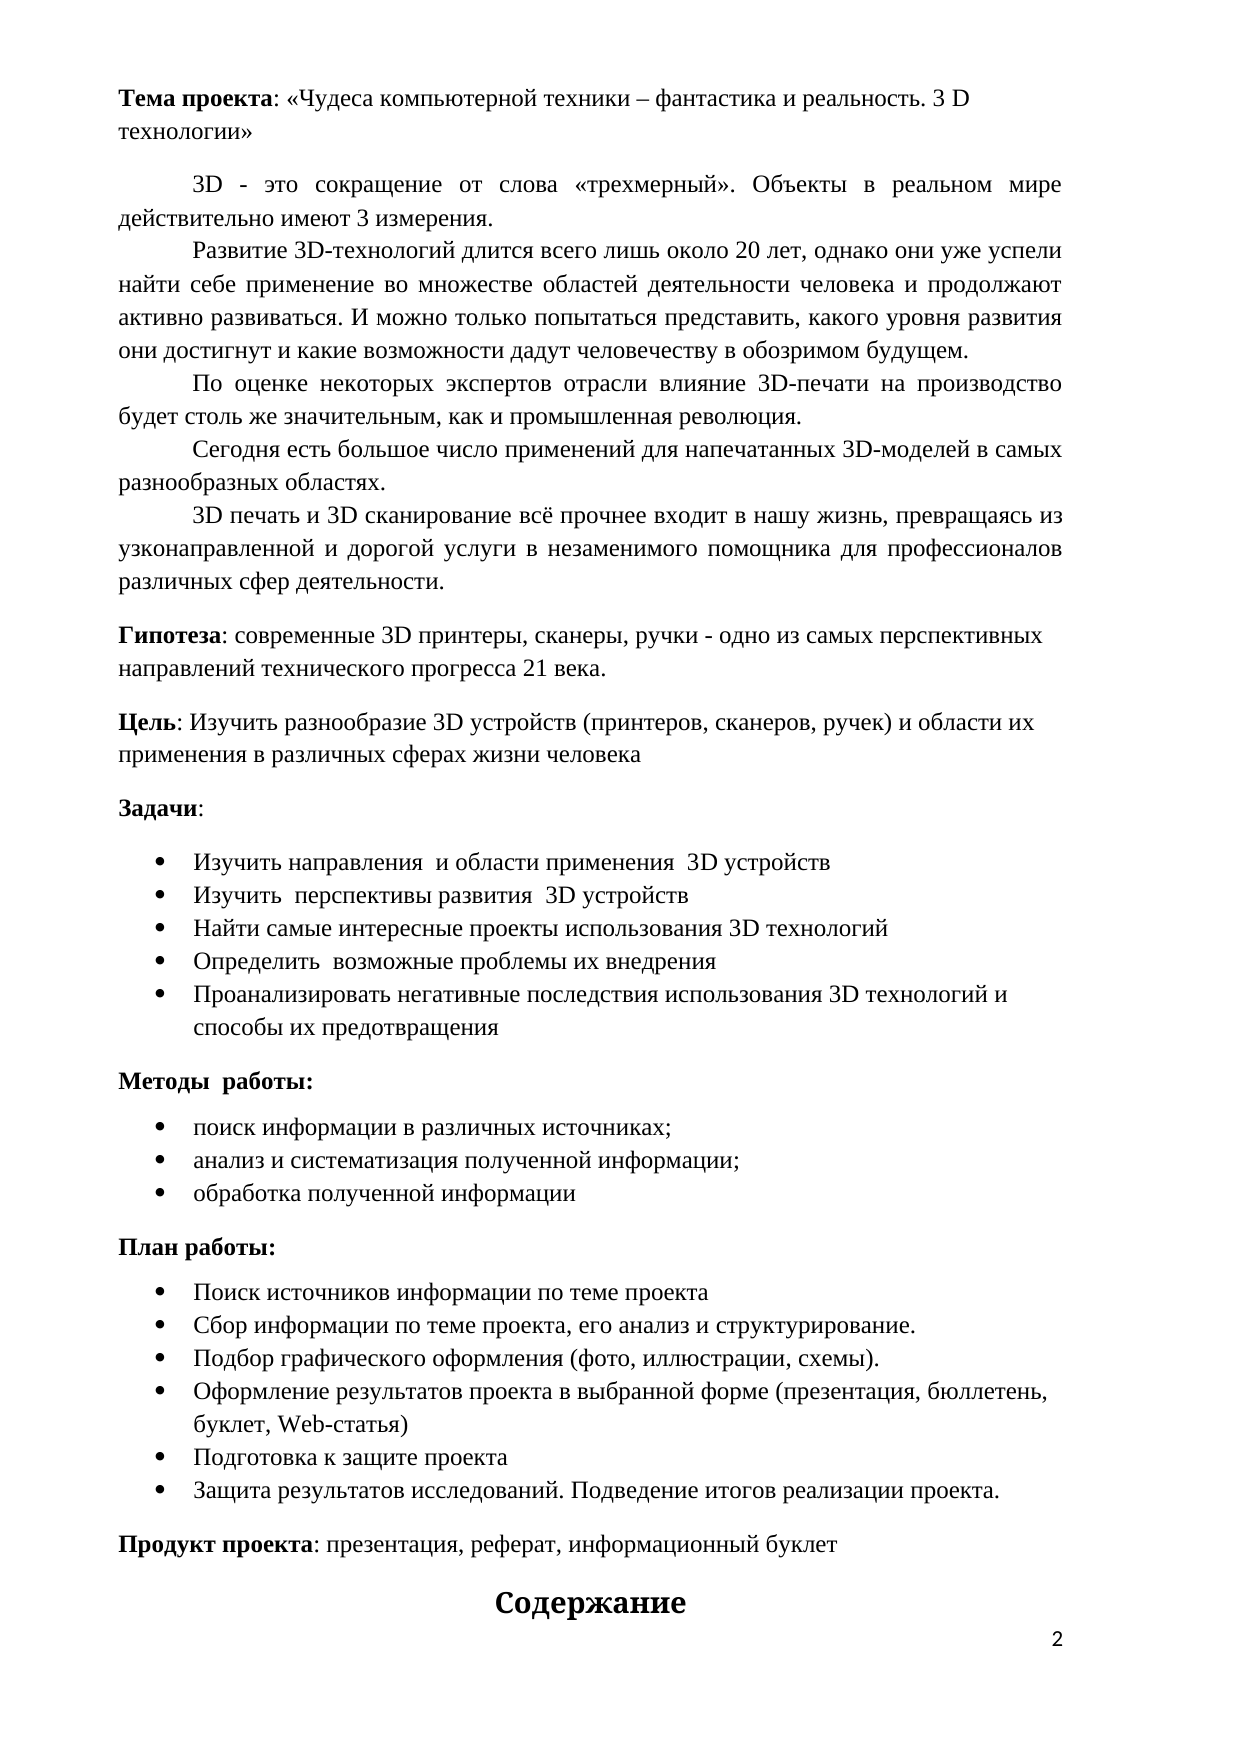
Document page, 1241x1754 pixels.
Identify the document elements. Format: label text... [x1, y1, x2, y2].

list Подбор графического оформления (фото, иллюстрации, схемы). [156, 1343, 1063, 1372]
list обработка полученной информации [156, 1178, 1063, 1207]
text 3D печать и 3D сканирование всё прочнее входит в нашу жизнь, превращаясь из узконаправленной и дорогой услуги в незаменимого помощника для профессионалов различных сфер деятельности. [118, 500, 1063, 533]
text Тема проекта: «Чудеса компьютерной техники – фантастика и реальность. 3 D технологии» [118, 83, 1063, 144]
subtitle Содержание [118, 1587, 1063, 1621]
text По оценке некоторых экспертов отрасли влияние 3D-печати на производство будет столь же значительным, как и промышленная революция. [118, 368, 1063, 429]
list Поиск источников информации по теме проекта [156, 1277, 1063, 1306]
list Изучить перспективы развития 3D устройств [545, 880, 1063, 909]
text 3D - это сокращение от слова «трехмерный». Объекты в реальном мире действительно имеют 3 измерения. [118, 169, 1063, 231]
list Изучить направления и области применения 3D устройств [156, 847, 1063, 876]
list поиск информации в различных источниках; [156, 1112, 1063, 1141]
text План работы: [118, 1232, 1063, 1260]
text Цель: Изучить разнообразие 3D устройств (принтеров, сканеров, ручек) и области их применения в различных сферах жизни человека [118, 707, 1063, 768]
list Защита результатов исследований. Подведение итогов реализации проекта. [156, 1475, 1063, 1504]
text Развитие 3D-технологий длится всего лишь около 20 лет, однако они уже успели найти себе применение во множестве областей деятельности человека и продолжают активно развиваться. И можно только попытаться представить, какого уровня развития они достигнут и какие возможности дадут человечеству в обозримом будущем. [118, 236, 1063, 363]
text Гипотеза: современные 3D принтеры, сканеры, ручки - одно из самых перспективных направлений технического прогресса 21 века. [118, 620, 1063, 681]
list Определить возможные проблемы их внедрения [156, 946, 1063, 975]
text Методы работы: [118, 1066, 1063, 1095]
list анализ и систематизация полученной информации; [156, 1145, 1063, 1173]
list Изучить перспективы развития 3D устройств [156, 880, 533, 909]
text 3D печать и 3D сканирование всё прочнее входит в нашу жизнь, превращаясь из узконаправленной и дорогой услуги в незаменимого помощника для профессионалов различных сфер деятельности. [118, 562, 1063, 594]
text Сегодня есть большое число применений для напечатанных 3D-моделей в самых разнообразных областях. [118, 434, 1063, 496]
list Сбор информации по теме проекта, его анализ и структурирование. [156, 1310, 1063, 1339]
list Проанализировать негативные последствия использования 3D технологий и способы их предотвращения [156, 979, 1063, 1041]
list Оформление результатов проекта в выбранной форме (презентация, бюллетень, буклет, Web-статья) [156, 1376, 1063, 1438]
list Подготовка к защите проекта [156, 1442, 1063, 1471]
text Задачи: [118, 793, 1063, 822]
list Найти самые интересные проекты использования 3D технологий [156, 913, 1063, 942]
text Продукт проекта: презентация, реферат, информационный буклет [118, 1529, 1063, 1558]
